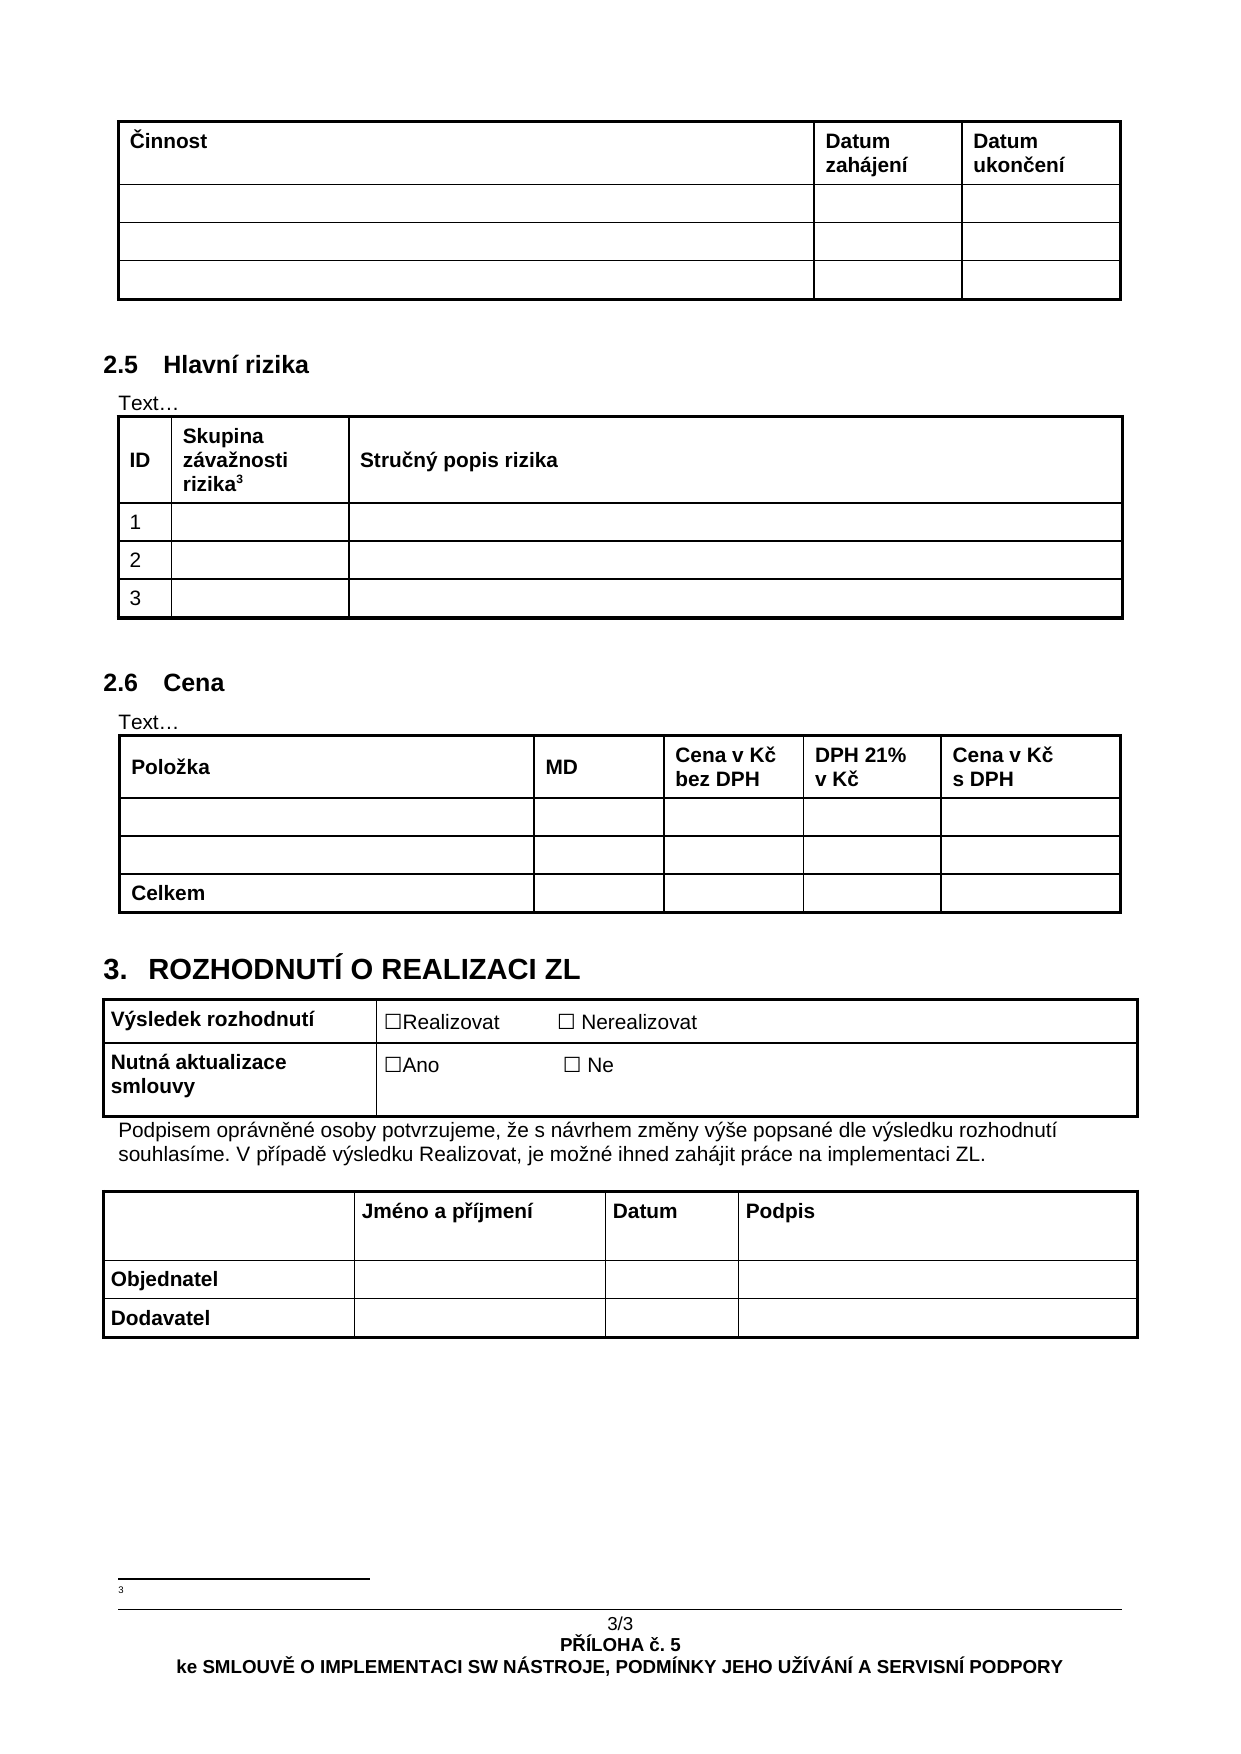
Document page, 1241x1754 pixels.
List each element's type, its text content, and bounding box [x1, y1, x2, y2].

subtitle Cena [103, 668, 1122, 697]
table_header Položka [121, 737, 533, 797]
subtitle Rozhodnutí o realizaci ZL [103, 952, 1122, 985]
table_cell [665, 837, 803, 873]
table_cell [739, 1261, 1136, 1297]
text Podpisem oprávněné osoby potvrzujeme, že s návrhem změny výše popsané dle výsledku rozhodnutí souhlasíme. V případě výsledku Realizovat, je možné ihned zahájit práce na implementaci ZL. [118, 1118, 1122, 1166]
table_cell [739, 1299, 1136, 1336]
table_cell [606, 1261, 738, 1297]
table_cell [804, 875, 940, 911]
text Text… [118, 710, 1122, 734]
table_cell [804, 837, 940, 873]
table_cell [535, 837, 663, 873]
table_header [105, 1193, 354, 1259]
table_cell [355, 1299, 605, 1336]
table_header Cena v Kč bez DPH [665, 737, 803, 797]
table_cell Ano Ne [377, 1044, 1136, 1115]
table_cell [350, 542, 1121, 578]
table_header Realizovat Nerealizovat [377, 1001, 1136, 1042]
table_cell Objednatel [105, 1261, 354, 1297]
table_cell Dodavatel [105, 1299, 354, 1336]
table_header ID [120, 418, 171, 502]
table_header Datum ukončení [963, 123, 1119, 183]
table_header MD [535, 737, 663, 797]
table_cell 1 [120, 504, 171, 540]
table_cell [172, 542, 348, 578]
table_cell [815, 261, 961, 297]
table_cell 3 [120, 580, 171, 616]
table_cell [815, 223, 961, 259]
table_header Cena v Kč s DPH [942, 737, 1119, 797]
table_cell [121, 837, 533, 873]
table_header Stručný popis rizika [350, 418, 1121, 502]
table_cell [535, 799, 663, 835]
table_cell [172, 504, 348, 540]
table_header Datum [606, 1193, 738, 1259]
table_cell [121, 799, 533, 835]
table_header Skupina závažnosti rizika [172, 418, 348, 502]
table_header Výsledek rozhodnutí [105, 1001, 376, 1042]
table_header Jméno a příjmení [355, 1193, 605, 1259]
table_cell [665, 799, 803, 835]
subtitle Hlavní rizika [103, 349, 1122, 378]
text Text… [118, 391, 1122, 415]
table_cell [172, 580, 348, 616]
table_cell [963, 223, 1119, 259]
table_cell [606, 1299, 738, 1336]
table_cell [350, 504, 1121, 540]
table_cell [815, 185, 961, 221]
table_cell [355, 1261, 605, 1297]
table_cell Nutná aktualizace smlouvy [105, 1044, 376, 1115]
table_cell [963, 261, 1119, 297]
table_header Činnost [120, 123, 813, 183]
table_cell [942, 875, 1119, 911]
table_cell [804, 799, 940, 835]
table_cell [963, 185, 1119, 221]
table_header Datum zahájení [815, 123, 961, 183]
table_header DPH 21% v Kč [804, 737, 940, 797]
table_cell [942, 837, 1119, 873]
table_cell [942, 799, 1119, 835]
table_cell [120, 185, 813, 221]
table_cell [665, 875, 803, 911]
table_cell [350, 580, 1121, 616]
table_cell [120, 223, 813, 259]
table_header Podpis [739, 1193, 1136, 1259]
table_cell Celkem [121, 875, 533, 911]
table_cell 2 [120, 542, 171, 578]
table_cell [535, 875, 663, 911]
table_cell [120, 261, 813, 297]
